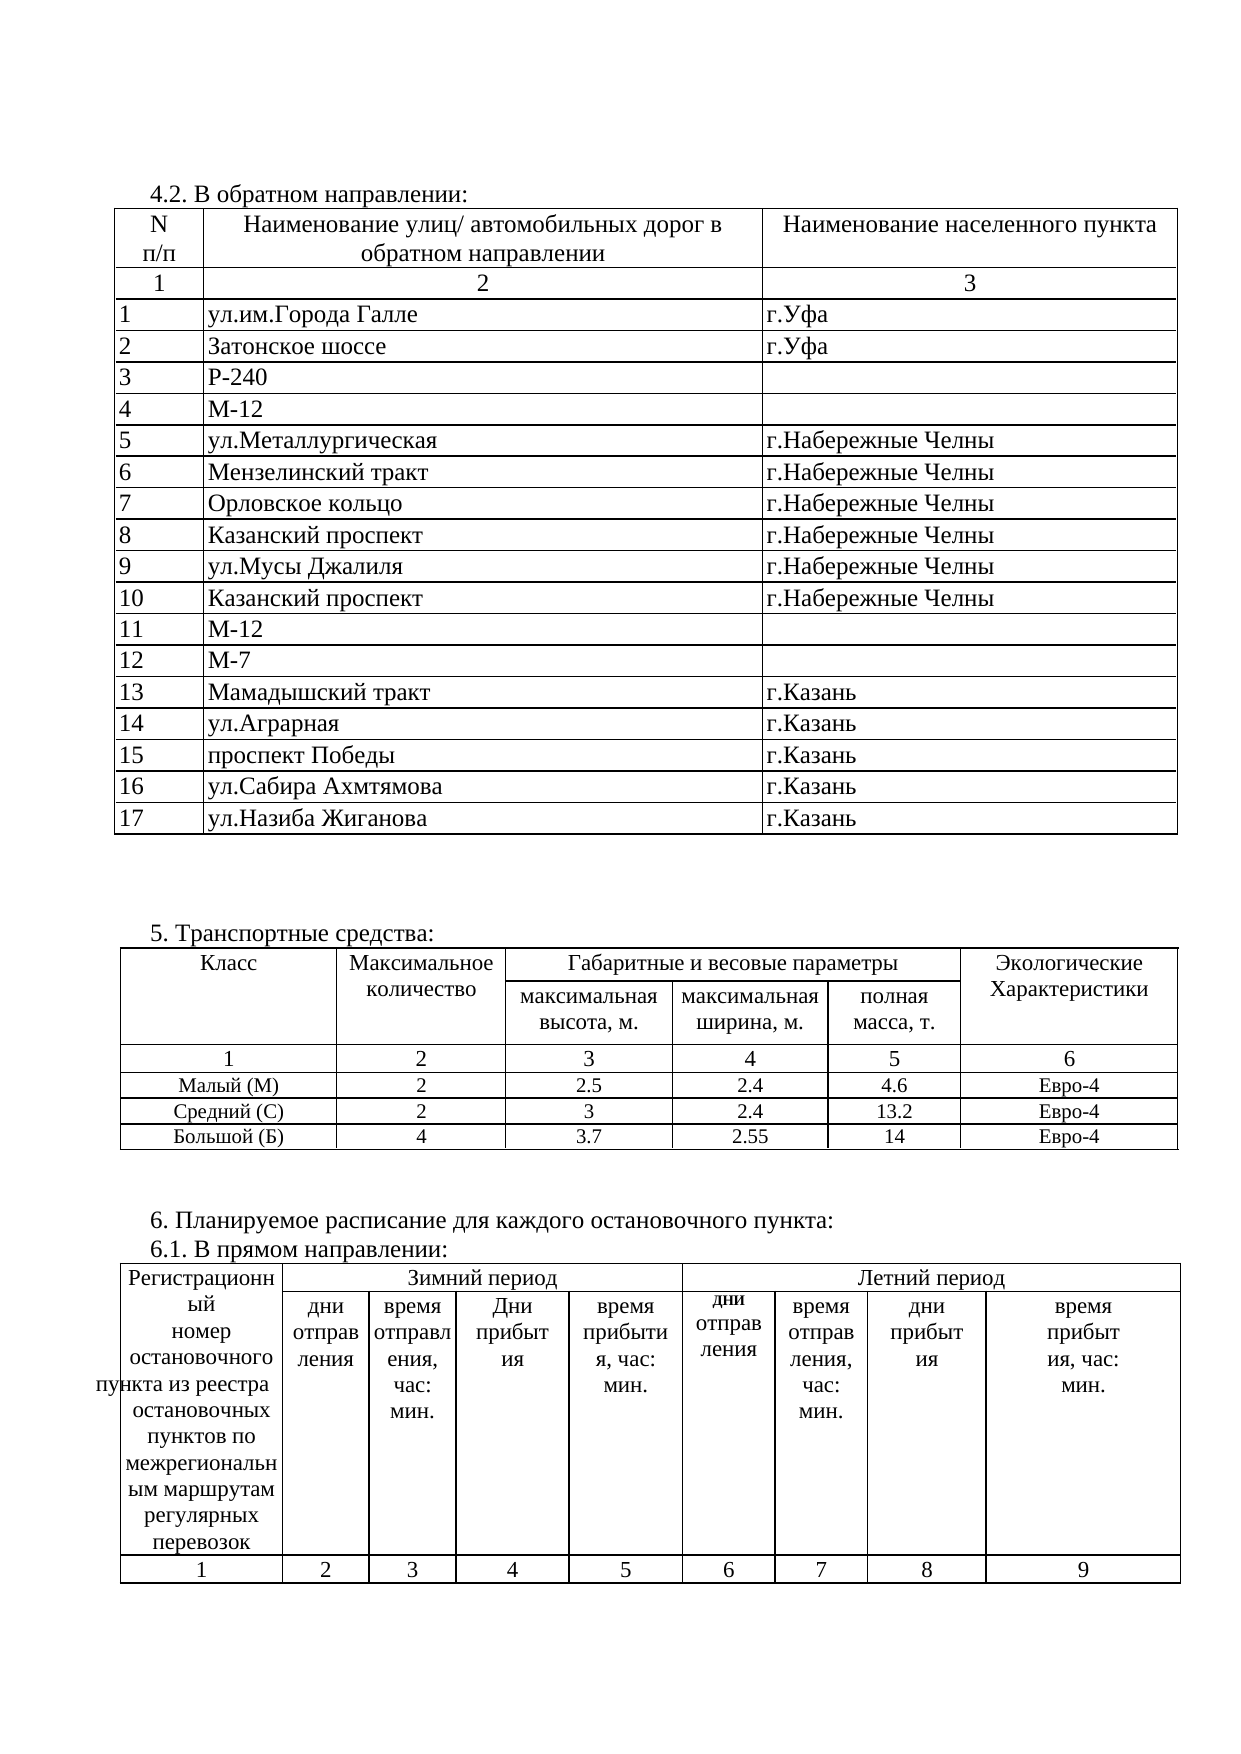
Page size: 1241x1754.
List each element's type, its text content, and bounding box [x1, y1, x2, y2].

table_cell Евро-4 [961, 1099, 1177, 1123]
table_cell 17 [115, 803, 203, 833]
table_header N п/п [115, 209, 203, 267]
table_cell 3 [506, 1045, 672, 1072]
table_cell М-7 [204, 646, 762, 676]
table_cell ул.Назиба Жиганова [204, 803, 762, 833]
table_cell Мамадышский тракт [204, 677, 762, 707]
table_cell М-12 [204, 614, 762, 644]
table_cell Мензелинский тракт [204, 457, 762, 487]
table_cell 14 [829, 1125, 960, 1148]
table_cell ул.Металлургическая [204, 426, 762, 455]
table_cell время прибыт ия, час: мин. [987, 1292, 1180, 1554]
table_cell 3.7 [506, 1125, 672, 1148]
table_cell Евро-4 [961, 1073, 1177, 1097]
table_header Габаритные и весовые параметры [506, 949, 960, 980]
table_cell 4 [115, 394, 203, 424]
table_cell 2 [337, 1073, 505, 1097]
table_cell 4 [337, 1125, 505, 1148]
table_cell [763, 393, 1177, 424]
table_cell г.Казань [763, 707, 1177, 738]
table_cell 1 [115, 299, 203, 329]
table_cell Малый (М) [121, 1073, 336, 1097]
table_cell 3 [115, 362, 203, 392]
table_cell 6 [115, 456, 203, 487]
text 6.1. В прямом направлении: [150, 1234, 1090, 1263]
table_cell ул.Сабира Ахмтямова [204, 772, 762, 801]
table_cell 6 [961, 1045, 1177, 1072]
table_cell Затонское шоссе [204, 331, 762, 361]
table_cell 2 [204, 268, 762, 298]
table_cell 1 [121, 1045, 336, 1072]
table_cell г.Набережные Челны [763, 581, 1177, 613]
table_cell 2.4 [673, 1099, 827, 1123]
table_cell г.Набережные Челны [763, 487, 1177, 518]
table_header Экологические Характеристики [961, 949, 1177, 1044]
table_cell 5 [570, 1556, 682, 1582]
table_header Наименование населенного пункта [763, 209, 1177, 267]
table_cell 9 [115, 551, 203, 581]
table_cell 13.2 [829, 1099, 960, 1123]
table_cell г.Набережные Челны [763, 550, 1177, 581]
table_cell время прибыти я, час: мин. [570, 1292, 682, 1554]
table_cell г.Набережные Челны [763, 518, 1177, 550]
table_cell ДНИ отправ ления [683, 1292, 774, 1554]
table_cell максимальная ширина, м. [673, 982, 827, 1044]
table_cell 8 [115, 519, 203, 550]
table_cell 2 [283, 1556, 368, 1582]
table_cell 7 [115, 488, 203, 518]
table_cell проспект Победы [204, 740, 762, 770]
table_cell 2.55 [673, 1125, 827, 1148]
table_cell 3 [763, 267, 1177, 298]
table_cell 12 [115, 645, 203, 676]
table_cell 2.5 [506, 1073, 672, 1097]
table_cell полная масса, т. [829, 982, 960, 1044]
table_cell Дни прибыт ия [457, 1292, 568, 1554]
table_cell 1 [115, 268, 203, 298]
table_cell 3 [370, 1556, 455, 1582]
table_cell г.Казань [763, 739, 1177, 770]
table_cell Орловское кольцо [204, 488, 762, 518]
table_cell г.Набережные Челны [763, 455, 1177, 487]
table_cell 8 [868, 1556, 985, 1582]
table_header Максимальное количество [337, 949, 505, 1044]
table_cell Евро-4 [961, 1125, 1177, 1148]
text 6. Планируемое расписание для каждого остановочного пункта: [150, 1205, 1090, 1234]
text 5. Транспортные средства: [150, 918, 1090, 947]
table_cell г.Уфа [763, 330, 1177, 361]
table_cell 5 [115, 425, 203, 455]
table_cell г.Казань [763, 801, 1177, 833]
table_cell 2 [337, 1045, 505, 1072]
table_cell 15 [115, 740, 203, 770]
table_header Наименование улиц/ автомобильных дорог в обратном направлении [204, 209, 762, 267]
table_cell Казанский проспект [204, 520, 762, 550]
table_cell 4 [457, 1556, 568, 1582]
table_cell 5 [829, 1045, 960, 1072]
table_cell ул.Мусы Джалиля [204, 551, 762, 581]
table_cell ул.им.Города Галле [204, 300, 762, 329]
table_cell 2 [115, 331, 203, 361]
table_cell г.Казань [763, 770, 1177, 801]
table_cell ул.Аграрная [204, 709, 762, 738]
table_cell Средний (С) [121, 1099, 336, 1123]
table_cell дни прибыт ия [868, 1292, 985, 1554]
text 4.2. В обратном направлении: [150, 179, 1090, 207]
table_cell Р-240 [204, 363, 762, 392]
table_cell г.Уфа [763, 298, 1177, 329]
table_cell г.Набережные Челны [763, 424, 1177, 455]
table_cell [763, 361, 1177, 392]
table_cell 9 [987, 1556, 1180, 1582]
table_header Класс [121, 949, 336, 1044]
table_cell 14 [115, 708, 203, 738]
table_cell Казанский проспект [204, 583, 762, 613]
table_cell [763, 613, 1177, 644]
table_header Зимний период [283, 1264, 682, 1291]
table_cell 2.4 [673, 1073, 827, 1097]
table_cell Большой (Б) [121, 1125, 336, 1148]
table_cell 7 [776, 1556, 867, 1582]
table_cell 3 [506, 1099, 672, 1123]
table_cell максимальная высота, м. [506, 982, 672, 1044]
table_cell 6 [683, 1556, 774, 1582]
table_cell 11 [115, 614, 203, 644]
table_cell время отправл ения, час: мин. [370, 1292, 455, 1554]
table_cell время отправ ления, час: мин. [776, 1292, 867, 1554]
table_cell 13 [115, 677, 203, 707]
table_cell М-12 [204, 394, 762, 424]
table_cell 16 [115, 771, 203, 801]
table_cell 10 [115, 582, 203, 613]
table_cell дни отправ ления [283, 1292, 368, 1554]
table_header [121, 1264, 282, 1554]
table_cell 4 [673, 1045, 827, 1072]
table_cell [763, 644, 1177, 676]
table_cell 1 [121, 1556, 282, 1582]
table_header Летний период [683, 1264, 1180, 1291]
table_cell 2 [337, 1099, 505, 1123]
table_cell 4.6 [829, 1073, 960, 1097]
table_cell г.Казань [763, 676, 1177, 707]
